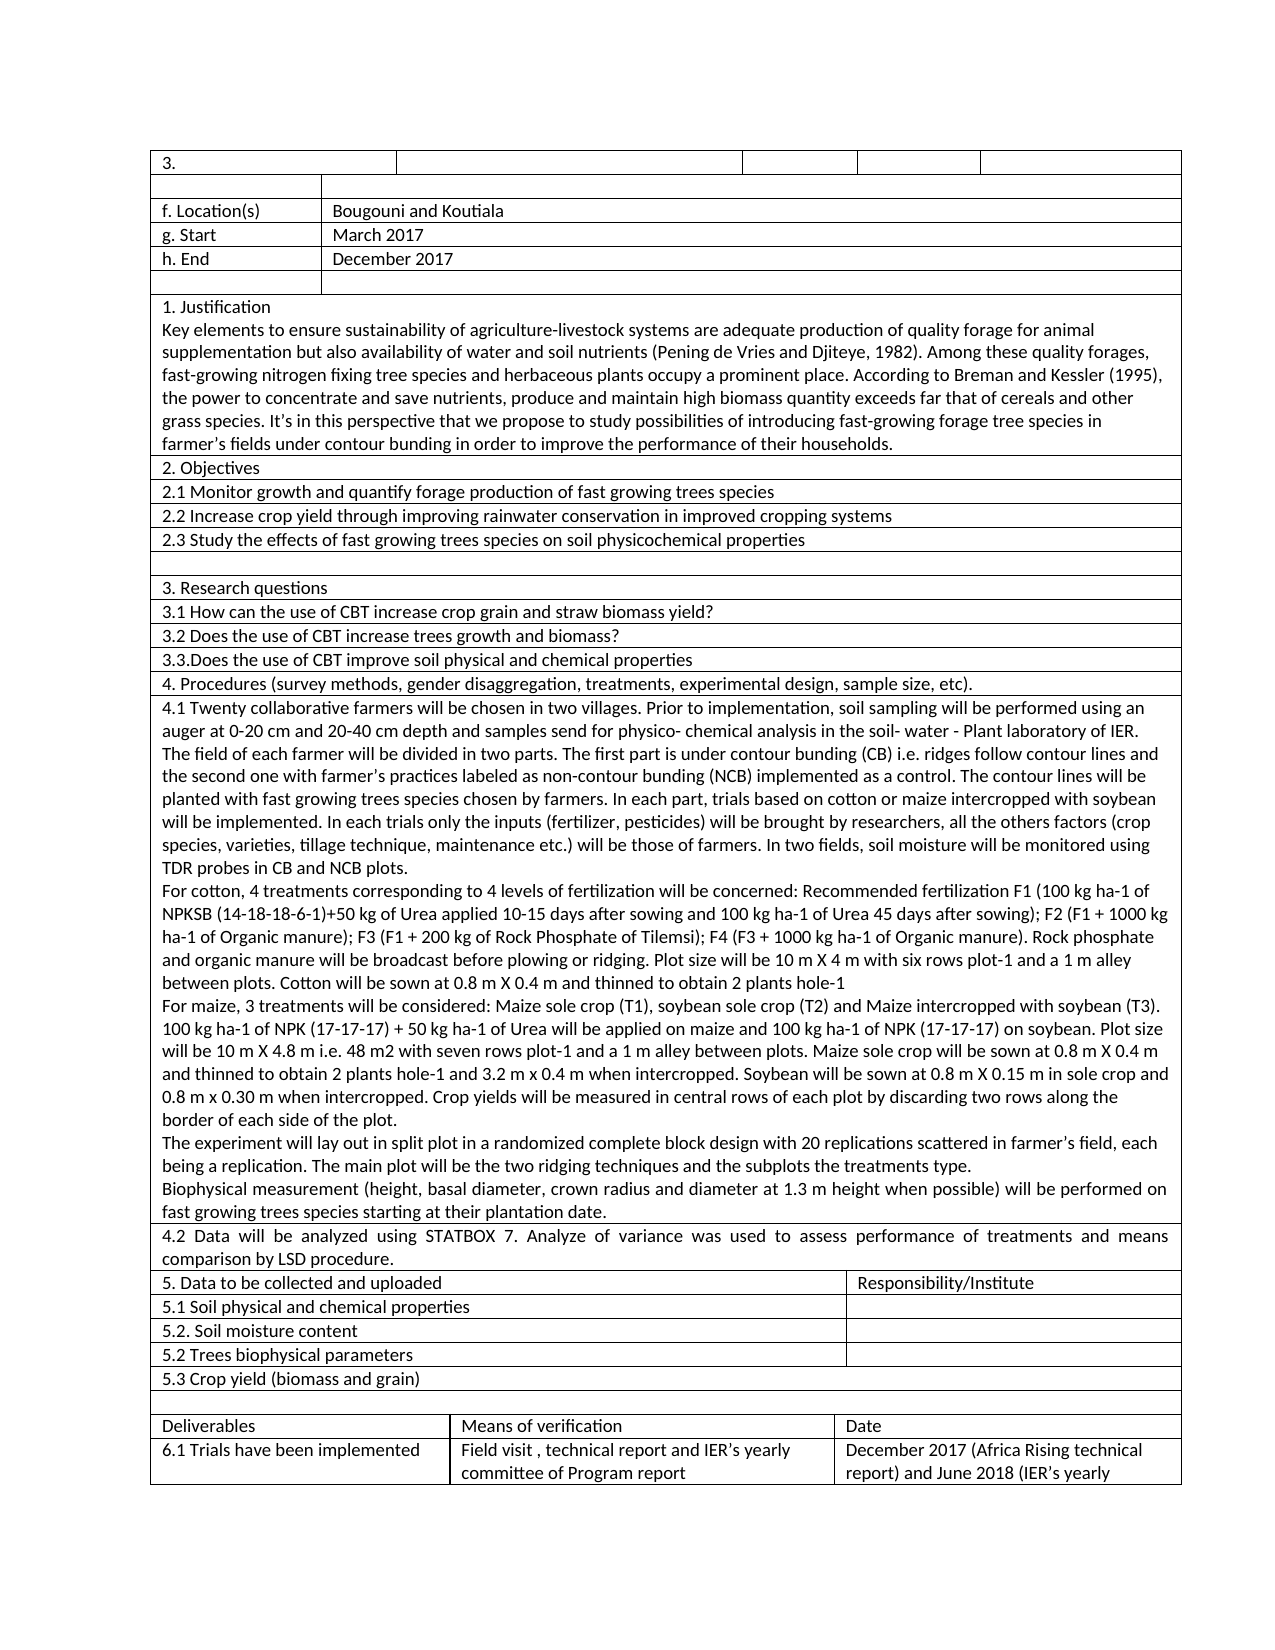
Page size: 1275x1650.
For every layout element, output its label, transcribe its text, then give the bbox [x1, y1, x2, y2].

table_cell Responsibility/Institute [847, 1271, 1181, 1294]
table_cell Date [835, 1415, 1181, 1437]
table_cell [847, 1319, 1181, 1342]
table_cell 4. Procedures (survey methods, gender disaggregation, treatments, experimental design, sample size, etc). [151, 672, 1181, 695]
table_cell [151, 1439, 449, 1484]
table_cell 5. Data to be collected and uploaded [151, 1271, 846, 1294]
table_cell [847, 1343, 1181, 1366]
table_cell Bougouni and Koutiala [322, 199, 1181, 222]
table_cell 2.2 Increase crop yield through improving rainwater conservation in improved cropping systems [151, 504, 1181, 527]
table_cell [151, 1391, 1181, 1413]
table_cell March 2017 [322, 223, 1181, 246]
table_cell 3. [151, 151, 396, 174]
table_cell [151, 271, 321, 294]
table_cell 5.2 Trees biophysical parameters [151, 1343, 846, 1366]
table_cell 3. Research questions [151, 576, 1181, 599]
table_cell 2. Objectives [151, 456, 1181, 479]
table_cell 3.1 How can the use of CBT increase crop grain and straw biomass yield? [151, 600, 1181, 623]
table_cell [322, 175, 1181, 198]
table_cell f. Location(s) [151, 199, 321, 222]
table_cell 4.1 Twenty collaborative farmers will be chosen in two villages. Prior to implementation, soil sampling will be performed using an auger at 0-20 cm and 20-40 cm depth and samples send for physico- chemical analysis in the soil- water - Plant laboratory of IER. The field of each farmer will be divided in two parts. The first part is under contour bunding (CB) i.e. ridges follow contour lines and the second one with farmer’s practices labeled as non-contour bunding (NCB) implemented as a control. The contour lines will be planted with fast growing trees species chosen by farmers. In each part, trials based on cotton or maize intercropped with soybean will be implemented. In each trials only the inputs (fertilizer, pesticides) will be brought by researchers, all the others factors (crop species, varieties, tillage technique, maintenance etc.) will be those of farmers. In two fields, soil moisture will be monitored using TDR probes in CB and NCB plots. For cotton, 4 treatments corresponding to 4 levels of fertilization will be concerned: Recommended fertilization F1 (100 kg ha-1 of NPKSB (14-18-18-6-1)+50 kg of Urea applied 10-15 days after sowing and 100 kg ha-1 of Urea 45 days after sowing); F2 (F1 + 1000 kg ha-1 of Organic manure); F3 (F1 + 200 kg of Rock Phosphate of Tilemsi); F4 (F3 + 1000 kg ha-1 of Organic manure). Rock phosphate and organic manure will be broadcast before plowing or ridging. Plot size will be 10 m X 4 m with six rows plot-1 and a 1 m alley between plots. Cotton will be sown at 0.8 m X 0.4 m and thinned to obtain 2 plants hole-1 For maize, 3 treatments will be considered: Maize sole crop (T1), soybean sole crop (T2) and Maize intercropped with soybean (T3). 100 kg ha-1 of NPK (17-17-17) + 50 kg ha-1 of Urea will be applied on maize and 100 kg ha-1 of NPK (17-17-17) on soybean. Plot size will be 10 m X 4.8 m i.e. 48 m2 with seven rows plot-1 and a 1 m alley between plots. Maize sole crop will be sown at 0.8 m X 0.4 m and thinned to obtain 2 plants hole-1 and 3.2 m x 0.4 m when intercropped. Soybean will be sown at 0.8 m X 0.15 m in sole crop and 0.8 m x 0.30 m when intercropped. Crop yields will be measured in central rows of each plot by discarding two rows along the border of each side of the plot. The experiment will lay out in split plot in a randomized complete block design with 20 replications scattered in farmer’s field, each being a replication. The main plot will be the two ridging techniques and the subplots the treatments type. Biophysical measurement (height, basal diameter, crown radius and diameter at 1.3 m height when possible) will be performed on fast growing trees species starting at their plantation date. [151, 696, 1181, 1223]
table_cell 1. Justification Key elements to ensure sustainability of agriculture-livestock systems are adequate production of quality forage for animal supplementation but also availability of water and soil nutrients (Pening de Vries and Djiteye, 1982). Among these quality forages, fast-growing nitrogen fixing tree species and herbaceous plants occupy a prominent place. According to Breman and Kessler (1995), the power to concentrate and save nutrients, produce and maintain high biomass quantity exceeds far that of cereals and other grass species. It’s in this perspective that we propose to study possibilities of introducing fast-growing forage tree species in farmer’s fields under contour bunding in order to improve the performance of their households. [151, 295, 1181, 455]
table_cell h. End [151, 247, 321, 270]
table_cell [858, 151, 980, 174]
table_cell 4.2 Data will be analyzed using STATBOX 7. Analyze of variance was used to assess performance of treatments and means comparison by LSD procedure. [151, 1224, 1181, 1270]
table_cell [835, 1439, 1181, 1484]
table_cell 5.1 Soil physical and chemical properties [151, 1295, 846, 1318]
table_cell 5.3 Crop yield (biomass and grain) [151, 1367, 1181, 1389]
table_cell [151, 552, 1181, 575]
table_cell Deliverables [151, 1415, 449, 1437]
table_cell 2.3 Study the effects of fast growing trees species on soil physicochemical properties [151, 528, 1181, 551]
table_cell [322, 271, 1181, 294]
table_cell 3.2 Does the use of CBT increase trees growth and biomass? [151, 624, 1181, 647]
table_cell [981, 151, 1181, 174]
table_cell g. Start [151, 223, 321, 246]
table_cell [151, 175, 321, 198]
table_cell 3.3.Does the use of CBT improve soil physical and chemical properties [151, 648, 1181, 671]
table_cell 5.2. Soil moisture content [151, 1319, 846, 1342]
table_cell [451, 1439, 834, 1484]
table_cell 2.1 Monitor growth and quantify forage production of fast growing trees species [151, 480, 1181, 503]
table_cell December 2017 [322, 247, 1181, 270]
table_cell Means of verification [451, 1415, 834, 1437]
table_cell [397, 151, 742, 174]
table_cell [847, 1295, 1181, 1318]
table_cell [743, 151, 857, 174]
